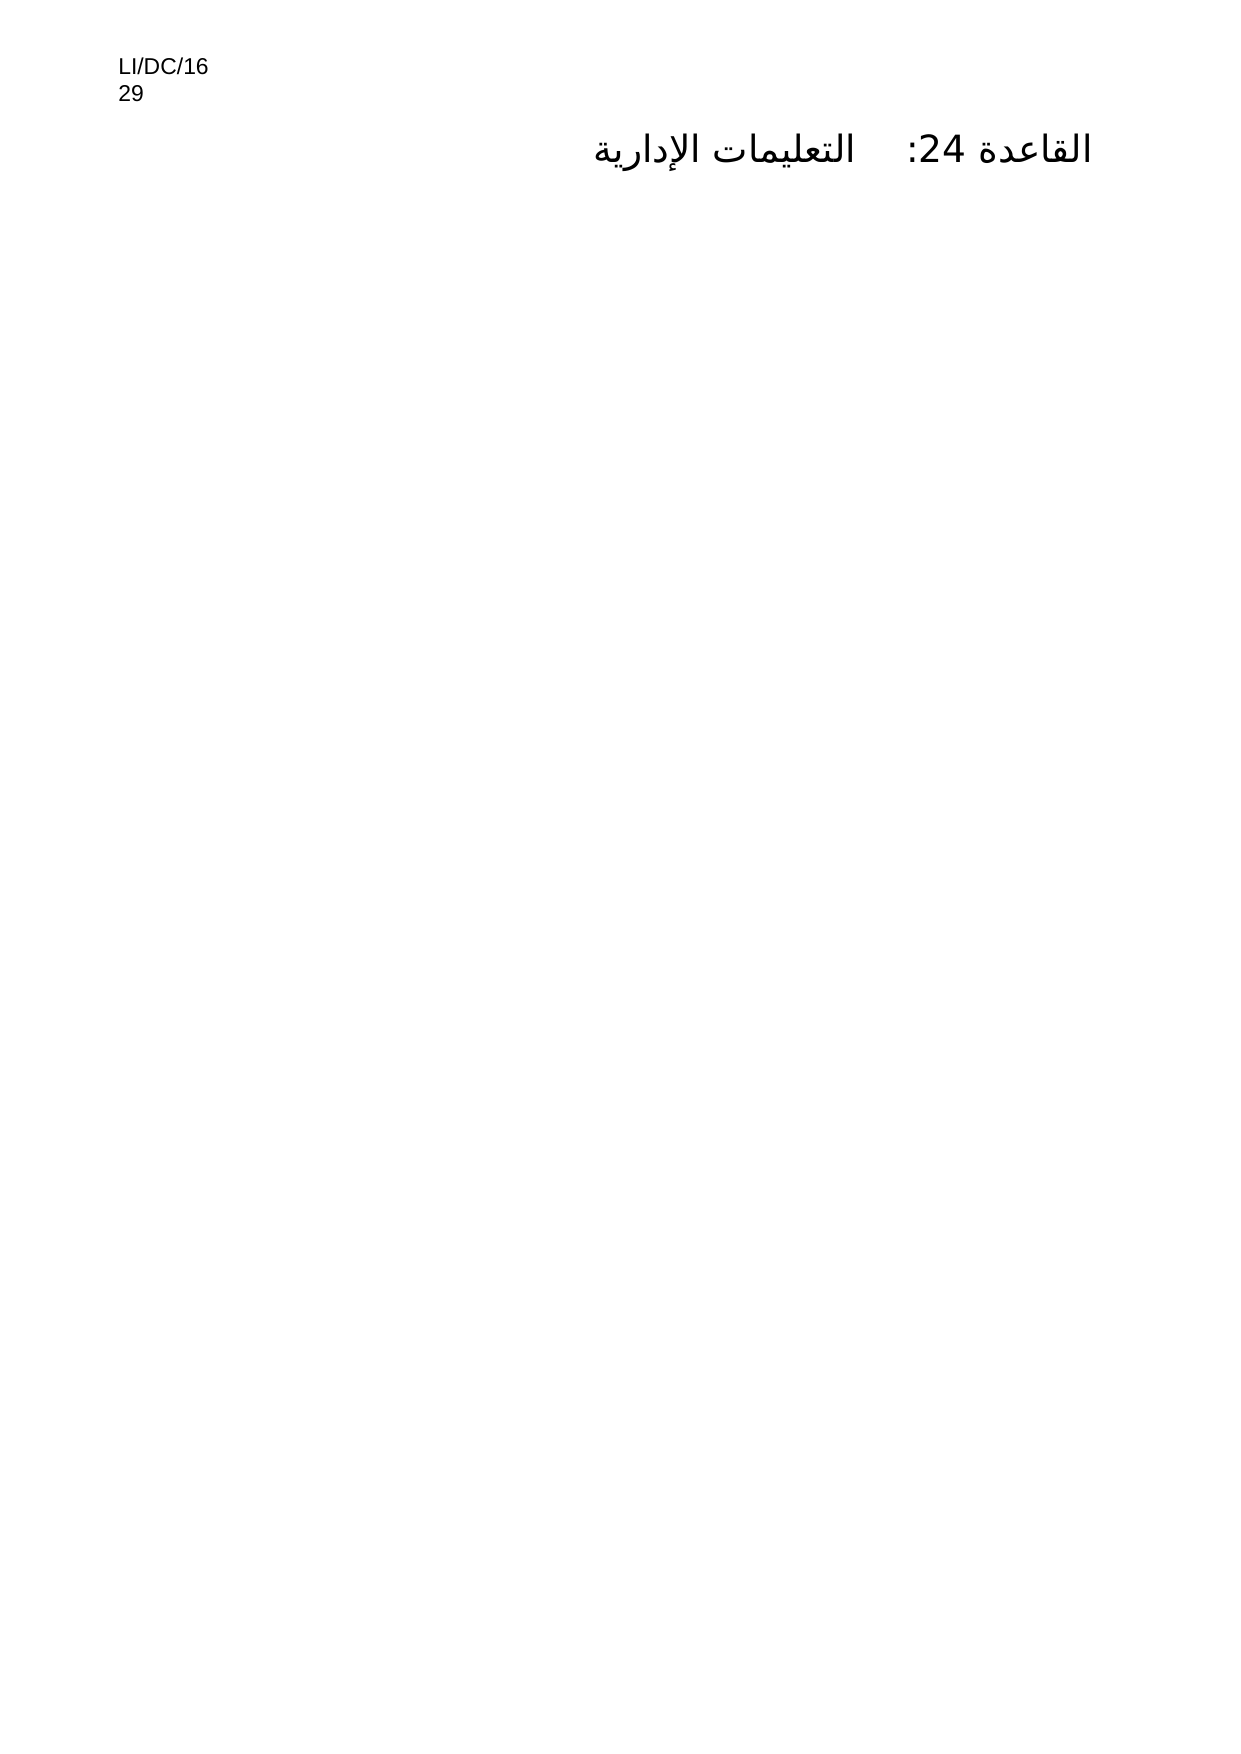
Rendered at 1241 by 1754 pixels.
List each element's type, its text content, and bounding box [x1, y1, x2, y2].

text القاعدة 24: التعليمات الإدارية [118, 132, 1092, 170]
